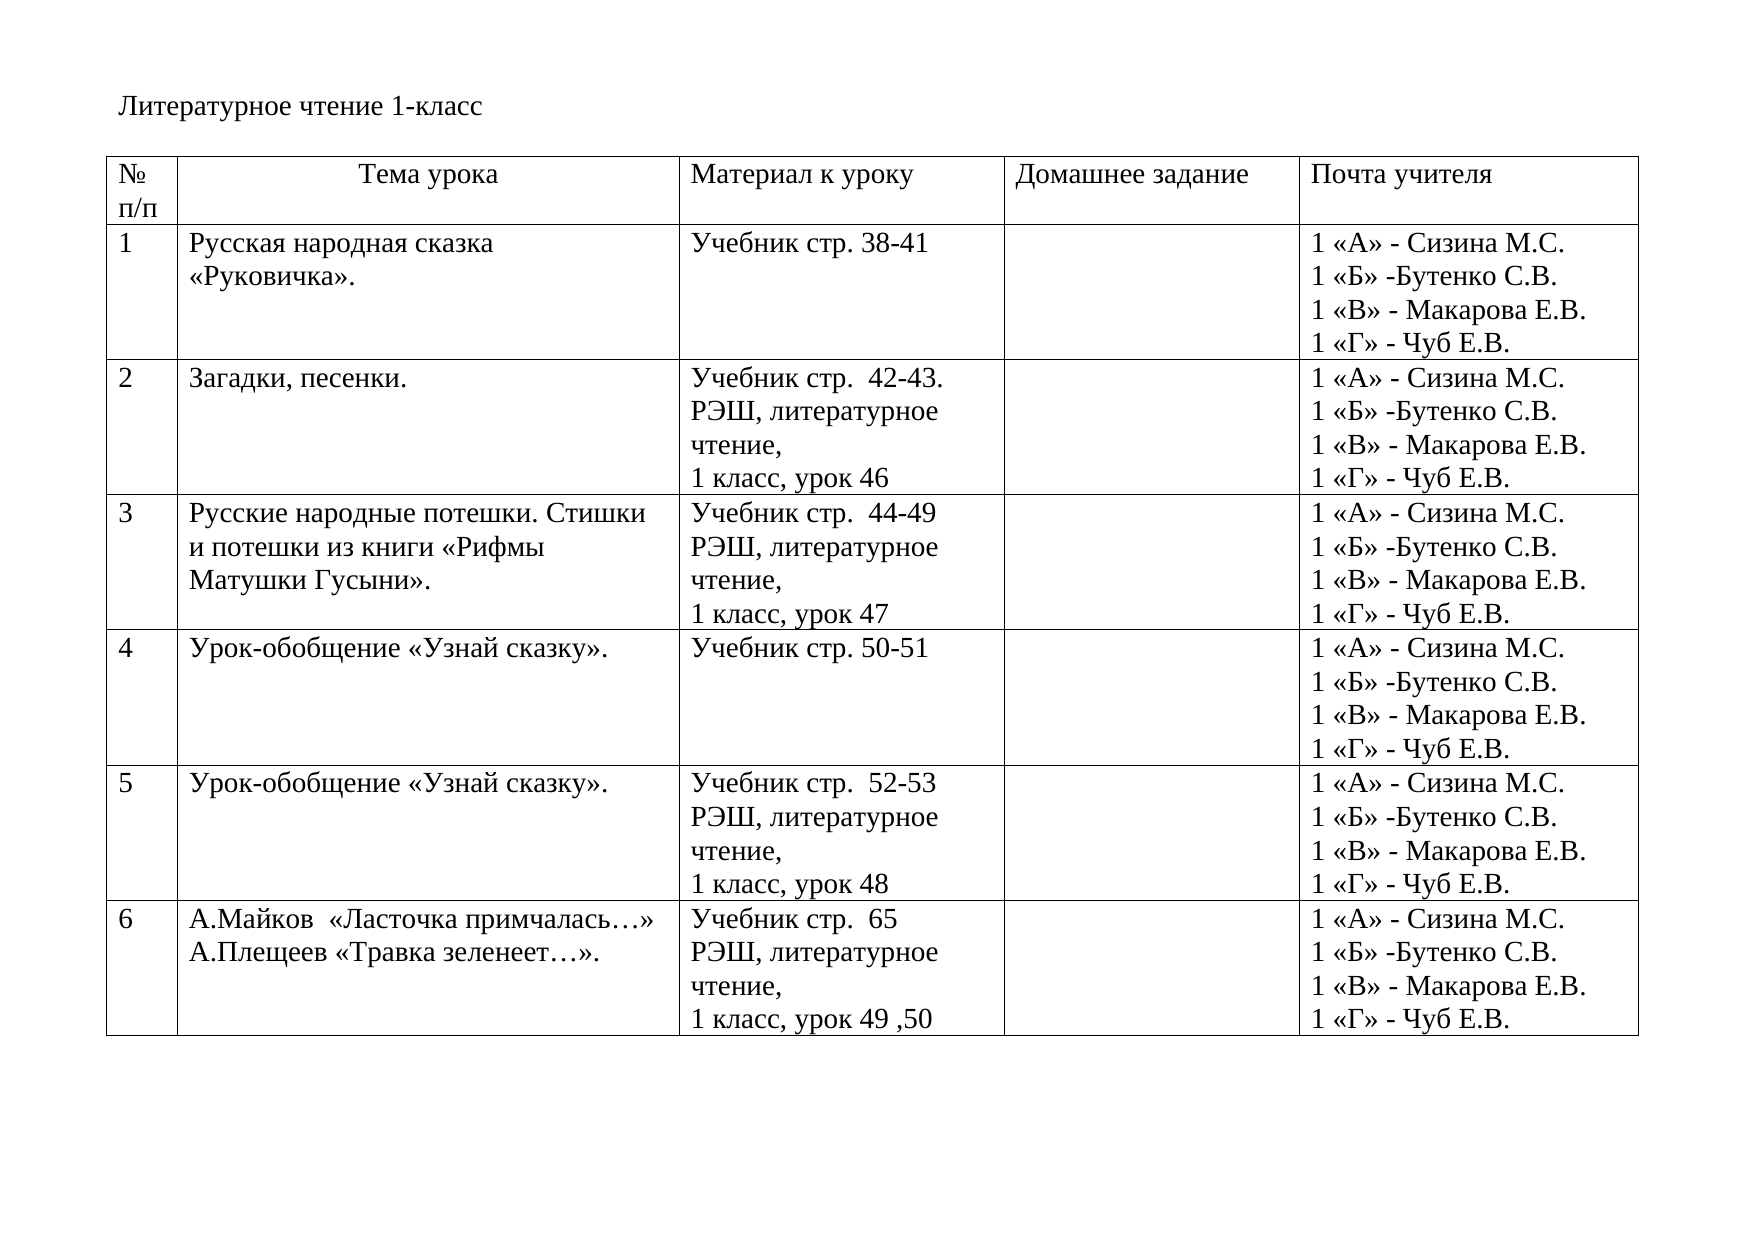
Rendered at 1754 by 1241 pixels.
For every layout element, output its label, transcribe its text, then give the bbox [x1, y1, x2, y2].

table_header Материал к уроку [680, 157, 1004, 224]
table_cell 3 [107, 495, 177, 629]
table_cell 1 «А» - Сизина М.С. 1 «Б» -Бутенко С.В. 1 «В» - Макарова Е.В. 1 «Г» - Чуб Е.В. [1300, 360, 1638, 494]
table_cell Загадки, песенки. [178, 360, 679, 494]
table_cell 1 «А» - Сизина М.С. 1 «Б» -Бутенко С.В. 1 «В» - Макарова Е.В. 1 «Г» - Чуб Е.В. [1300, 630, 1638, 764]
table_cell 6 [107, 901, 177, 1035]
table_cell [1005, 901, 1299, 1035]
table_cell Учебник стр. 50-51 [680, 630, 1004, 764]
table_cell 5 [107, 766, 177, 900]
table_cell 1 «А» - Сизина М.С. 1 «Б» -Бутенко С.В. 1 «В» - Макарова Е.В. 1 «Г» - Чуб Е.В. [1300, 495, 1638, 629]
table_header Домашнее задание [1005, 157, 1299, 224]
table_cell Русская народная сказка «Руковичка». [178, 225, 679, 359]
table_cell [1005, 630, 1299, 764]
table_cell Учебник стр. 65 РЭШ, литературное чтение, 1 класс, урок 49 ,50 [680, 901, 1004, 1035]
table_cell 2 [107, 360, 177, 494]
table_cell 1 «А» - Сизина М.С. 1 «Б» -Бутенко С.В. 1 «В» - Макарова Е.В. 1 «Г» - Чуб Е.В. [1300, 766, 1638, 900]
table_cell [1005, 225, 1299, 359]
table_cell 4 [107, 630, 177, 764]
table_cell Учебник стр. 44-49 РЭШ, литературное чтение, 1 класс, урок 47 [680, 495, 1004, 629]
table_cell Учебник стр. 52-53 РЭШ, литературное чтение, 1 класс, урок 48 [680, 766, 1004, 900]
table_cell Учебник стр. 38-41 [680, 225, 1004, 359]
text Литературное чтение 1-класс [118, 88, 1636, 122]
table_cell 1 [107, 225, 177, 359]
table_cell Урок-обобщение «Узнай сказку». [178, 630, 679, 764]
table_header № п/п [107, 157, 177, 224]
table_cell А.Майков «Ласточка примчалась…» А.Плещеев «Травка зеленеет…». [178, 901, 679, 1035]
table_cell [1005, 360, 1299, 494]
table_header Почта учителя [1300, 157, 1638, 224]
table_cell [1300, 901, 1638, 1035]
table_cell Русские народные потешки. Стишки и потешки из книги «Рифмы Матушки Гусыни». [178, 495, 679, 629]
table_cell 1 «А» - Сизина М.С. 1 «Б» -Бутенко С.В. 1 «В» - Макарова Е.В. 1 «Г» - Чуб Е.В. [1300, 225, 1638, 359]
table_header Тема урока [178, 157, 679, 224]
table_cell [1005, 495, 1299, 629]
table_cell [1005, 766, 1299, 900]
table_cell Урок-обобщение «Узнай сказку». [178, 766, 679, 900]
table_cell Учебник стр. 42-43. РЭШ, литературное чтение, 1 класс, урок 46 [680, 360, 1004, 494]
